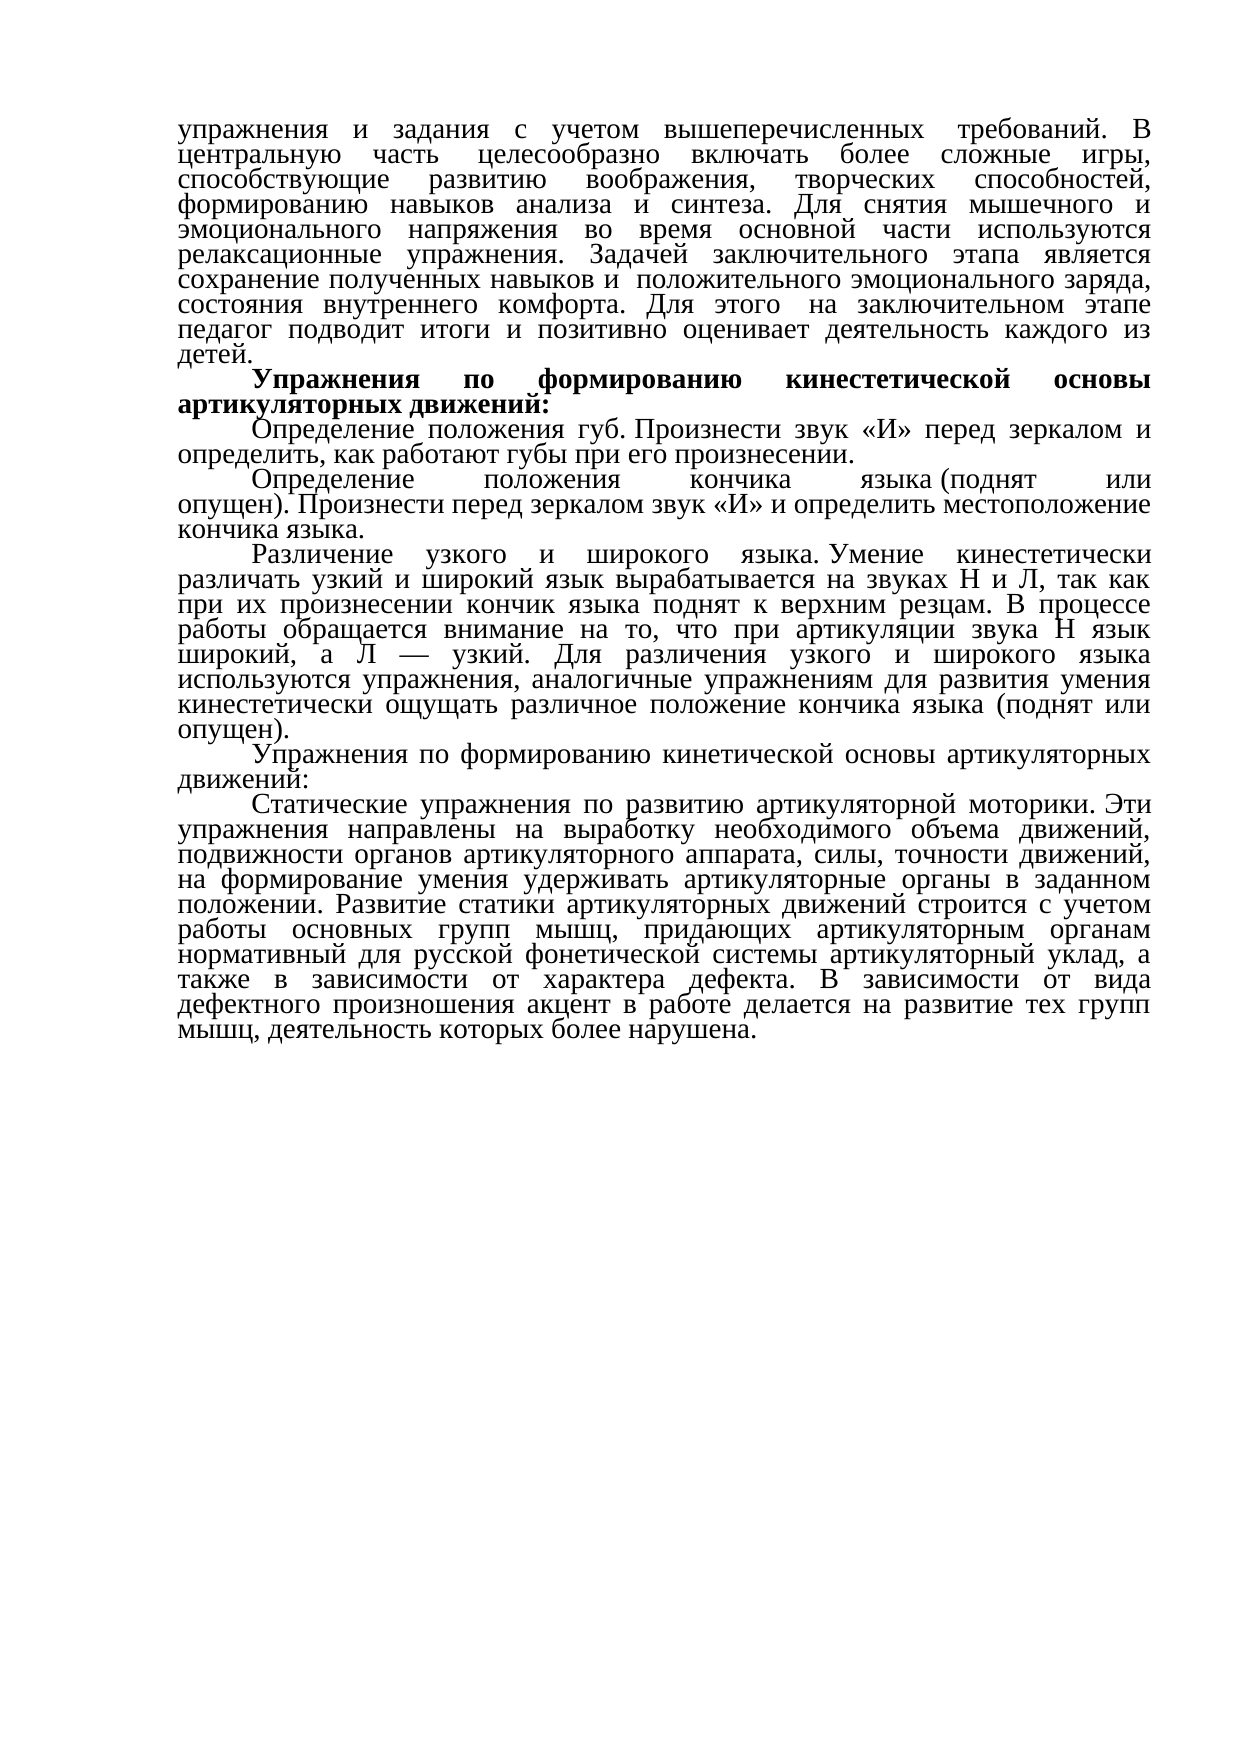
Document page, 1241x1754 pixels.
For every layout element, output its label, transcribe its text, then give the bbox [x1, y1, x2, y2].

text Различение узкого и широкого языка. Умение кинестетически различать узкий и широкий язык вырабатывается на звуках Н и Л, так как при их произнесении кончик языка поднят к верхним резцам. В процессе работы обращается внимание на то, что при артикуляции звука Н язык широкий, а Л — узкий. Для различения узкого и широкого языка используются упражнения, аналогичные упражнениям для развития умения кинестетически ощущать различное положение кончика языка (поднят или опущен). [177, 543, 1152, 743]
text Упражнения по формированию кинестетической основы артикуляторных движений: [177, 368, 1152, 418]
text Упражнения по формированию кинетической основы артикуляторных движений: [177, 743, 1152, 793]
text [177, 118, 1152, 368]
text Определение положения губ. Произнести звук «И» перед зеркалом и определить, как работают губы при его произнесении. [177, 418, 1152, 468]
text Определение положения кончика языка (поднят или опущен). Произнести перед зеркалом звук «И» и определить местоположение кончика языка. [177, 468, 1152, 543]
text Статические упражнения по развитию артикуляторной моторики. Эти упражнения направлены на выработку необходимого объема движений, подвижности органов артикуляторного аппарата, силы, точности движений, на формирование умения удерживать артикуляторные органы в заданном положении. Развитие статики артикуляторных движений строится с учетом работы основных групп мышц, придающих артикуляторным органам нормативный для русской фонетической системы артикуляторный уклад, а также в зависимости от характера дефекта. В зависимости от вида дефектного произношения акцент в работе делается на развитие тех групп мышц, деятельность которых более нарушена. [177, 793, 1152, 1043]
